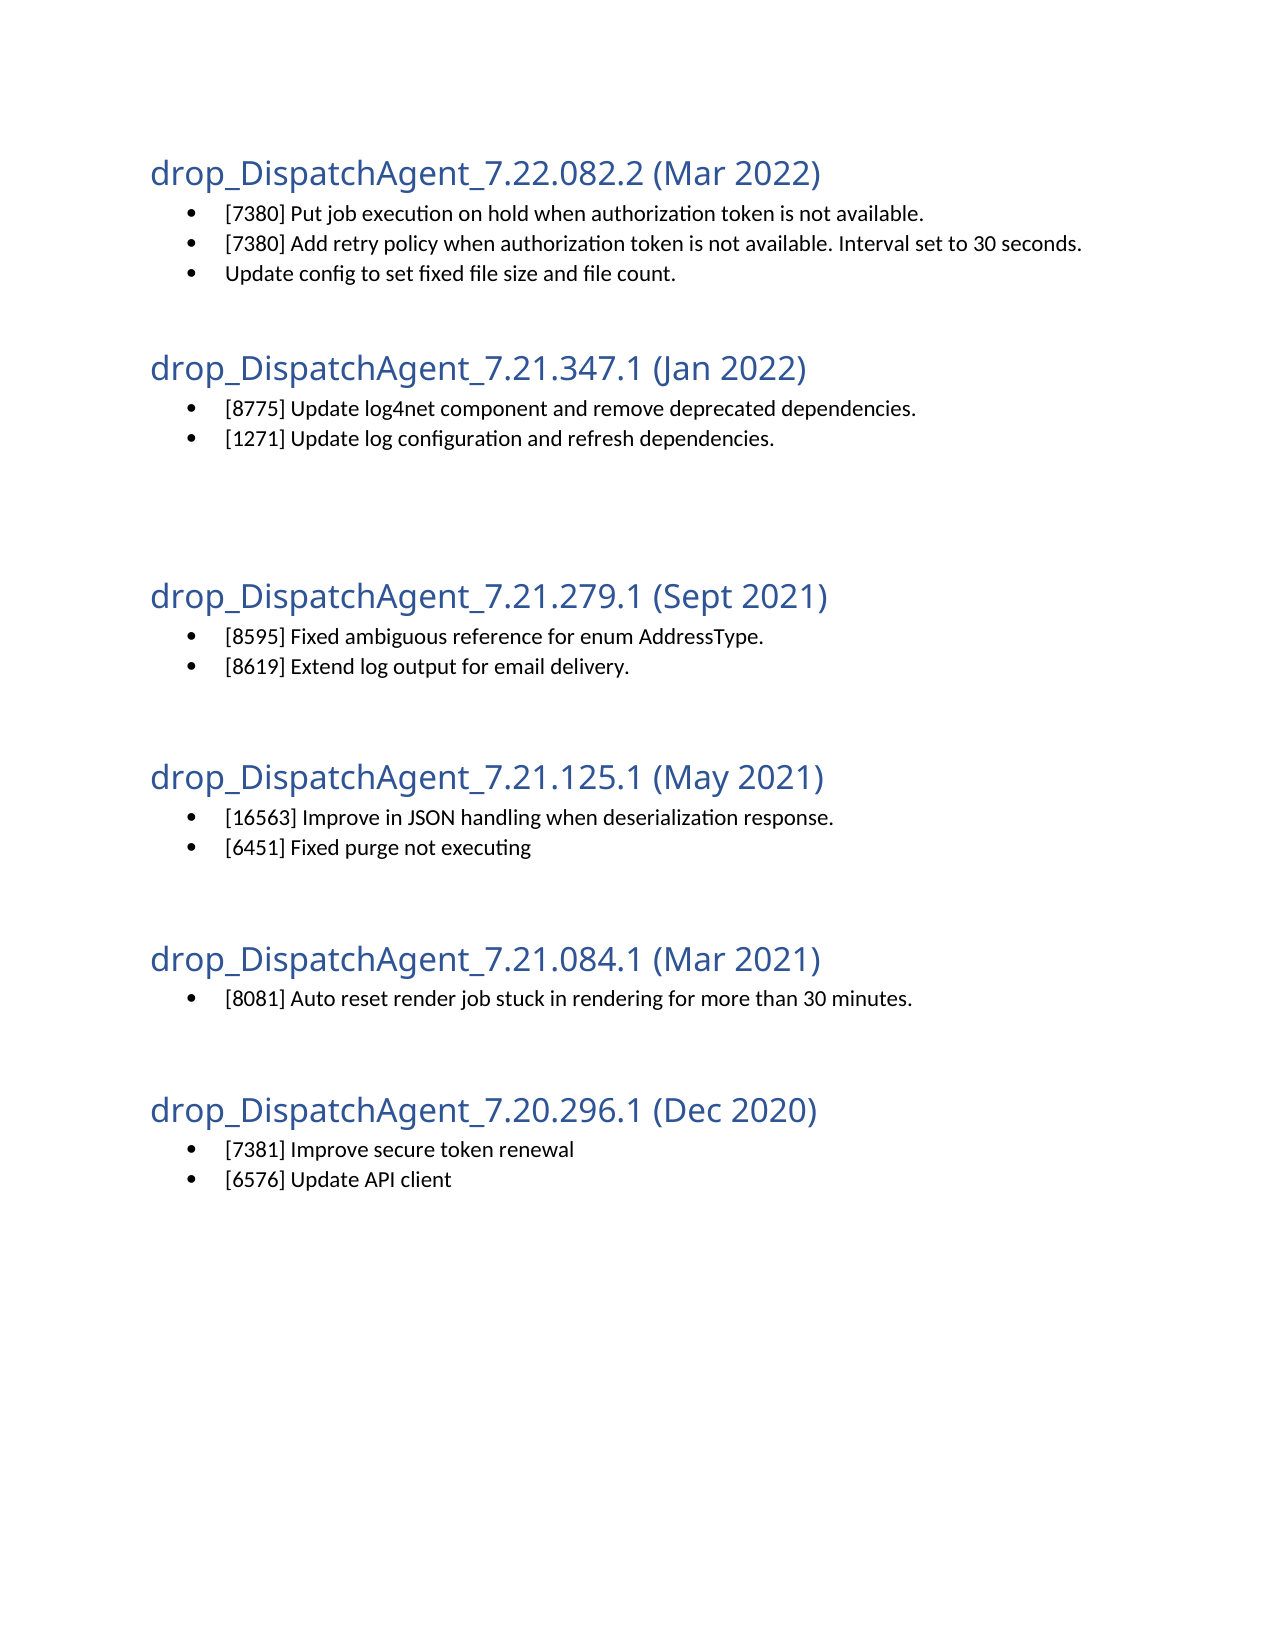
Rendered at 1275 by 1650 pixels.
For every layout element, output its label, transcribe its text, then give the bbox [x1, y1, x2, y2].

list [16563] Improve in JSON handling when deserialization response. [187, 803, 1125, 831]
subtitle drop_DispatchAgent_7.21.125.1 (May 2021) [150, 754, 1125, 799]
list [8775] Update log4net component and remove deprecated dependencies. [187, 394, 1125, 422]
list [1271] Update log configuration and refresh dependencies. [187, 424, 1125, 452]
list Update config to set fixed file size and file count. [187, 259, 1125, 287]
subtitle drop_DispatchAgent_7.22.082.2 (Mar 2022) [150, 150, 1125, 195]
subtitle drop_DispatchAgent_7.21.084.1 (Mar 2021) [150, 935, 1125, 981]
list [7380] Add retry policy when authorization token is not available. Interval set to 30 seconds. [187, 229, 1125, 257]
list [7380] Put job execution on hold when authorization token is not available. [187, 199, 1125, 227]
list [8619] Extend log output for email delivery. [187, 652, 1125, 680]
subtitle drop_DispatchAgent_7.21.279.1 (Sept 2021) [150, 573, 1125, 618]
list [8081] Auto reset render job stuck in rendering for more than 30 minutes. [187, 984, 1125, 1012]
subtitle drop_DispatchAgent_7.21.347.1 (Jan 2022) [150, 345, 1125, 390]
subtitle drop_DispatchAgent_7.20.296.1 (Dec 2020) [150, 1086, 1125, 1132]
list [6576] Update API client [187, 1166, 1125, 1194]
list [8595] Fixed ambiguous reference for enum AddressType. [187, 622, 1125, 650]
list [6451] Fixed purge not executing [187, 833, 1125, 861]
list [7381] Improve secure token renewal [187, 1135, 1125, 1163]
